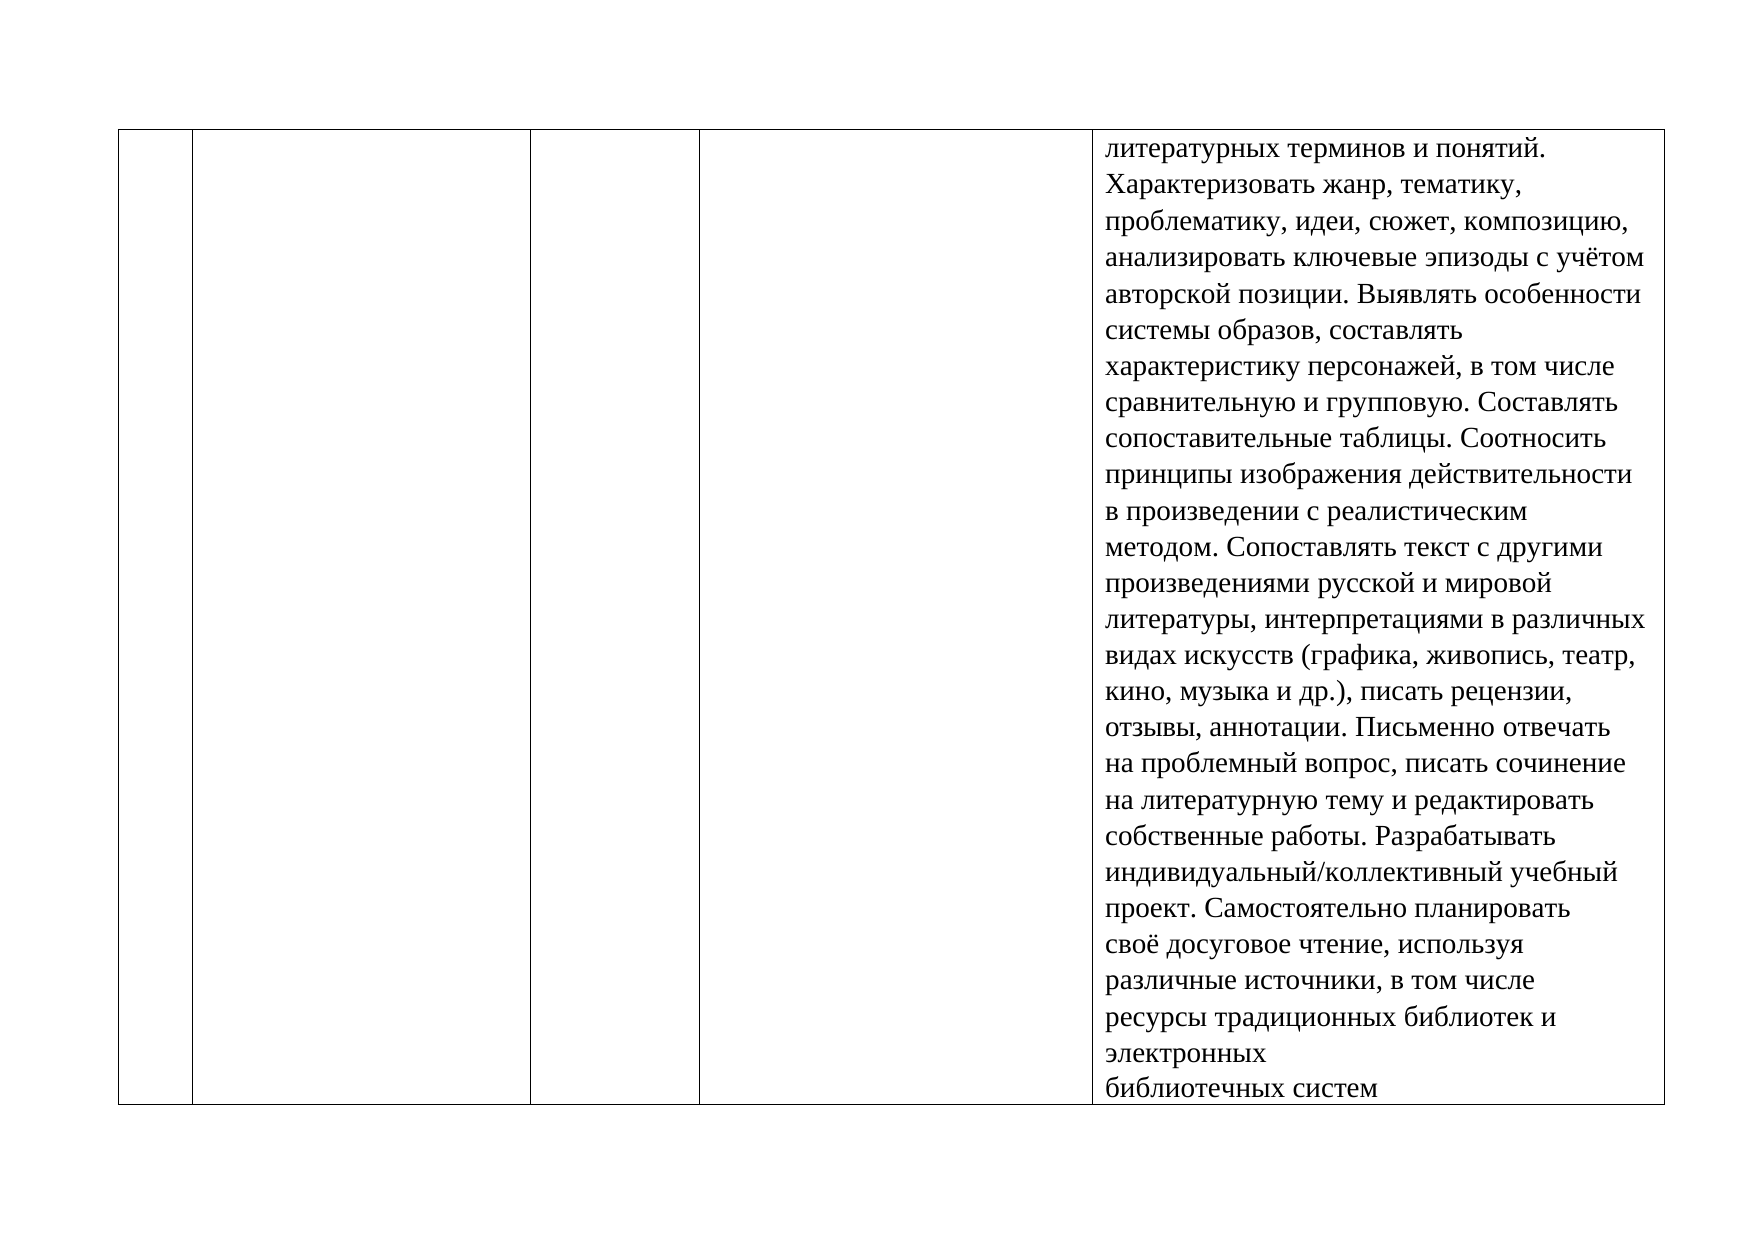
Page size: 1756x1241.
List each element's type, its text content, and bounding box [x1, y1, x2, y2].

table_header [700, 130, 1092, 1104]
table_header [193, 130, 530, 1104]
table_header [119, 130, 192, 1104]
table_header [531, 130, 699, 1104]
table_header литературных терминов и понятий. Характеризовать жанр, тематику, проблематику, идеи, сюжет, композицию, анализировать ключевые эпизоды с учётом авторской позиции. Выявлять особенности системы образов, составлять характеристику персонажей, в том числе сравнительную и групповую. Составлять сопоставительные таблицы. Соотносить принципы изображения действительности в произведении с реалистическим методом. Сопоставлять текст с другими произведениями русской и мировой литературы, интерпретациями в различных видах искусств (графика, живопись, театр, кино, музыка и др.), писать рецензии, отзывы, аннотации. Письменно отвечать на проблемный вопрос, писать сочинение на литературную тему и редактировать собственные работы. Разрабатывать индивидуальный/коллективный учебный проект. Самостоятельно планировать своё досуговое чтение, используя различные источники, в том числе ресурсы традиционных библиотек и электронных библиотечных систем [1093, 130, 1664, 1104]
